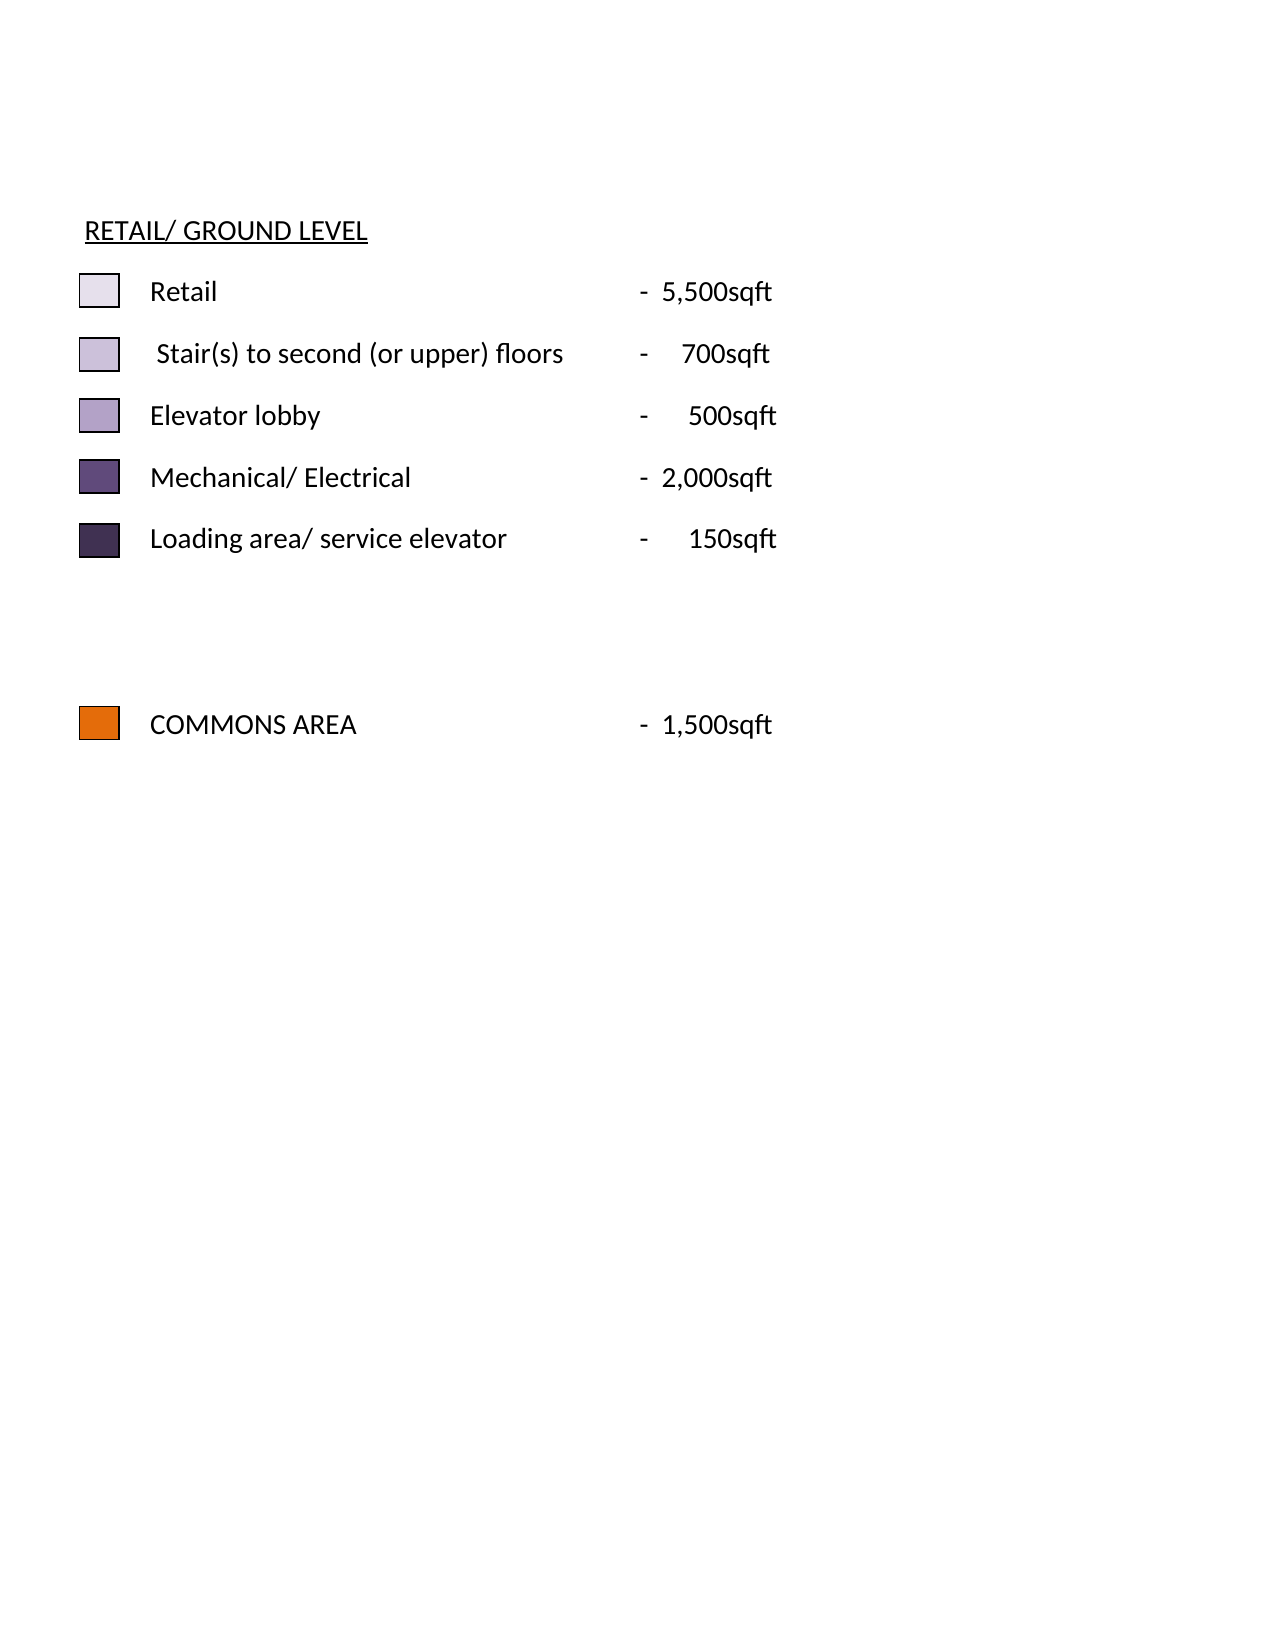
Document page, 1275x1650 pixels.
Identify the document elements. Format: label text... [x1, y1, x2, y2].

text Retail - 5,500sqft [84, 273, 1181, 309]
text Elevator lobby - 500sqft [84, 397, 1181, 433]
text Stair(s) to second (or upper) floors - 700sqft [84, 335, 1181, 371]
text COMMONS AREA - 1,500sqft [84, 706, 1181, 742]
text Mechanical/ Electrical - 2,000sqft [120, 459, 1181, 494]
text Loading area/ service elevator - 150sqft [84, 521, 1181, 556]
text RETAIL/ GROUND LEVEL [84, 212, 1181, 247]
